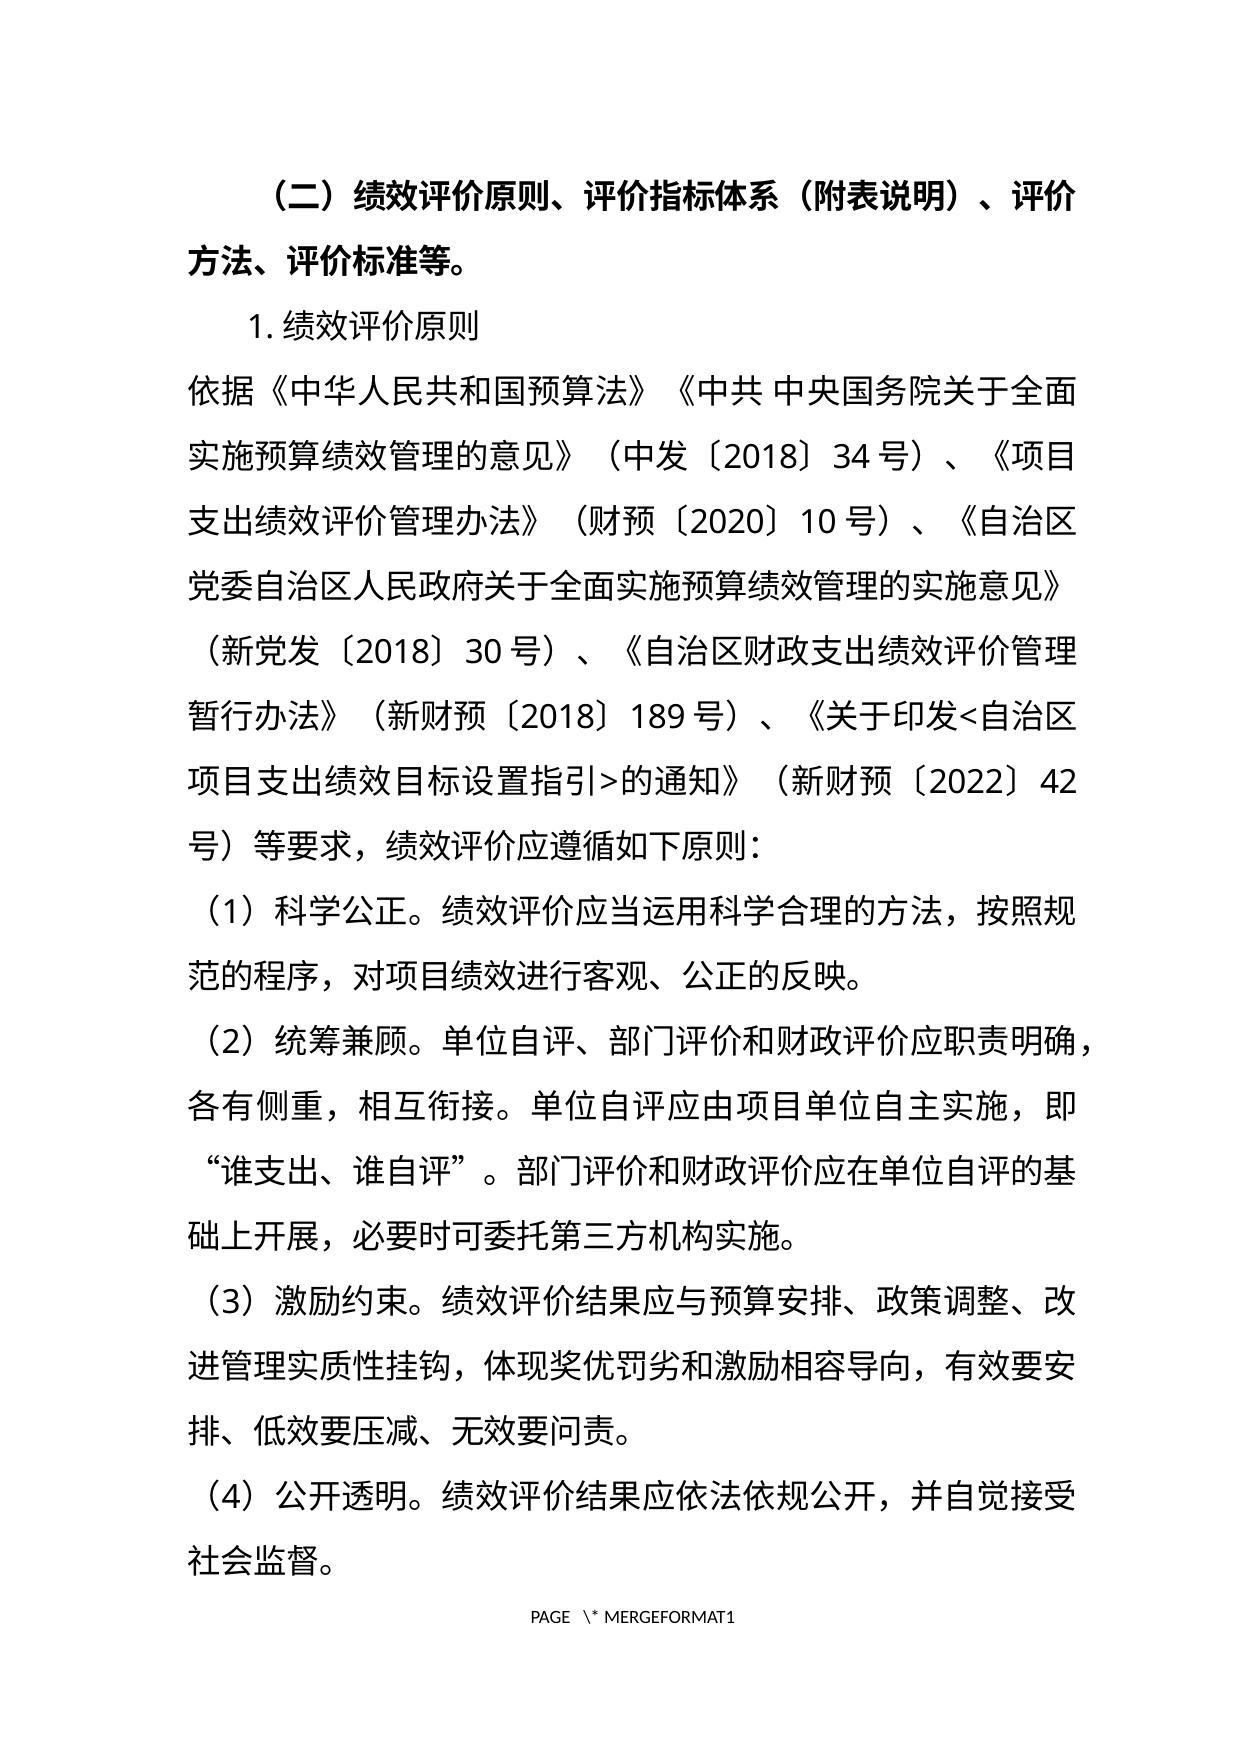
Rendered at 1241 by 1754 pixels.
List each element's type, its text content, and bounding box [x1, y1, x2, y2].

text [187, 292, 1078, 1592]
text （二）绩效评价原则、评价指标体系（附表说明）、评价方法、评价标准等。 [187, 162, 1078, 292]
